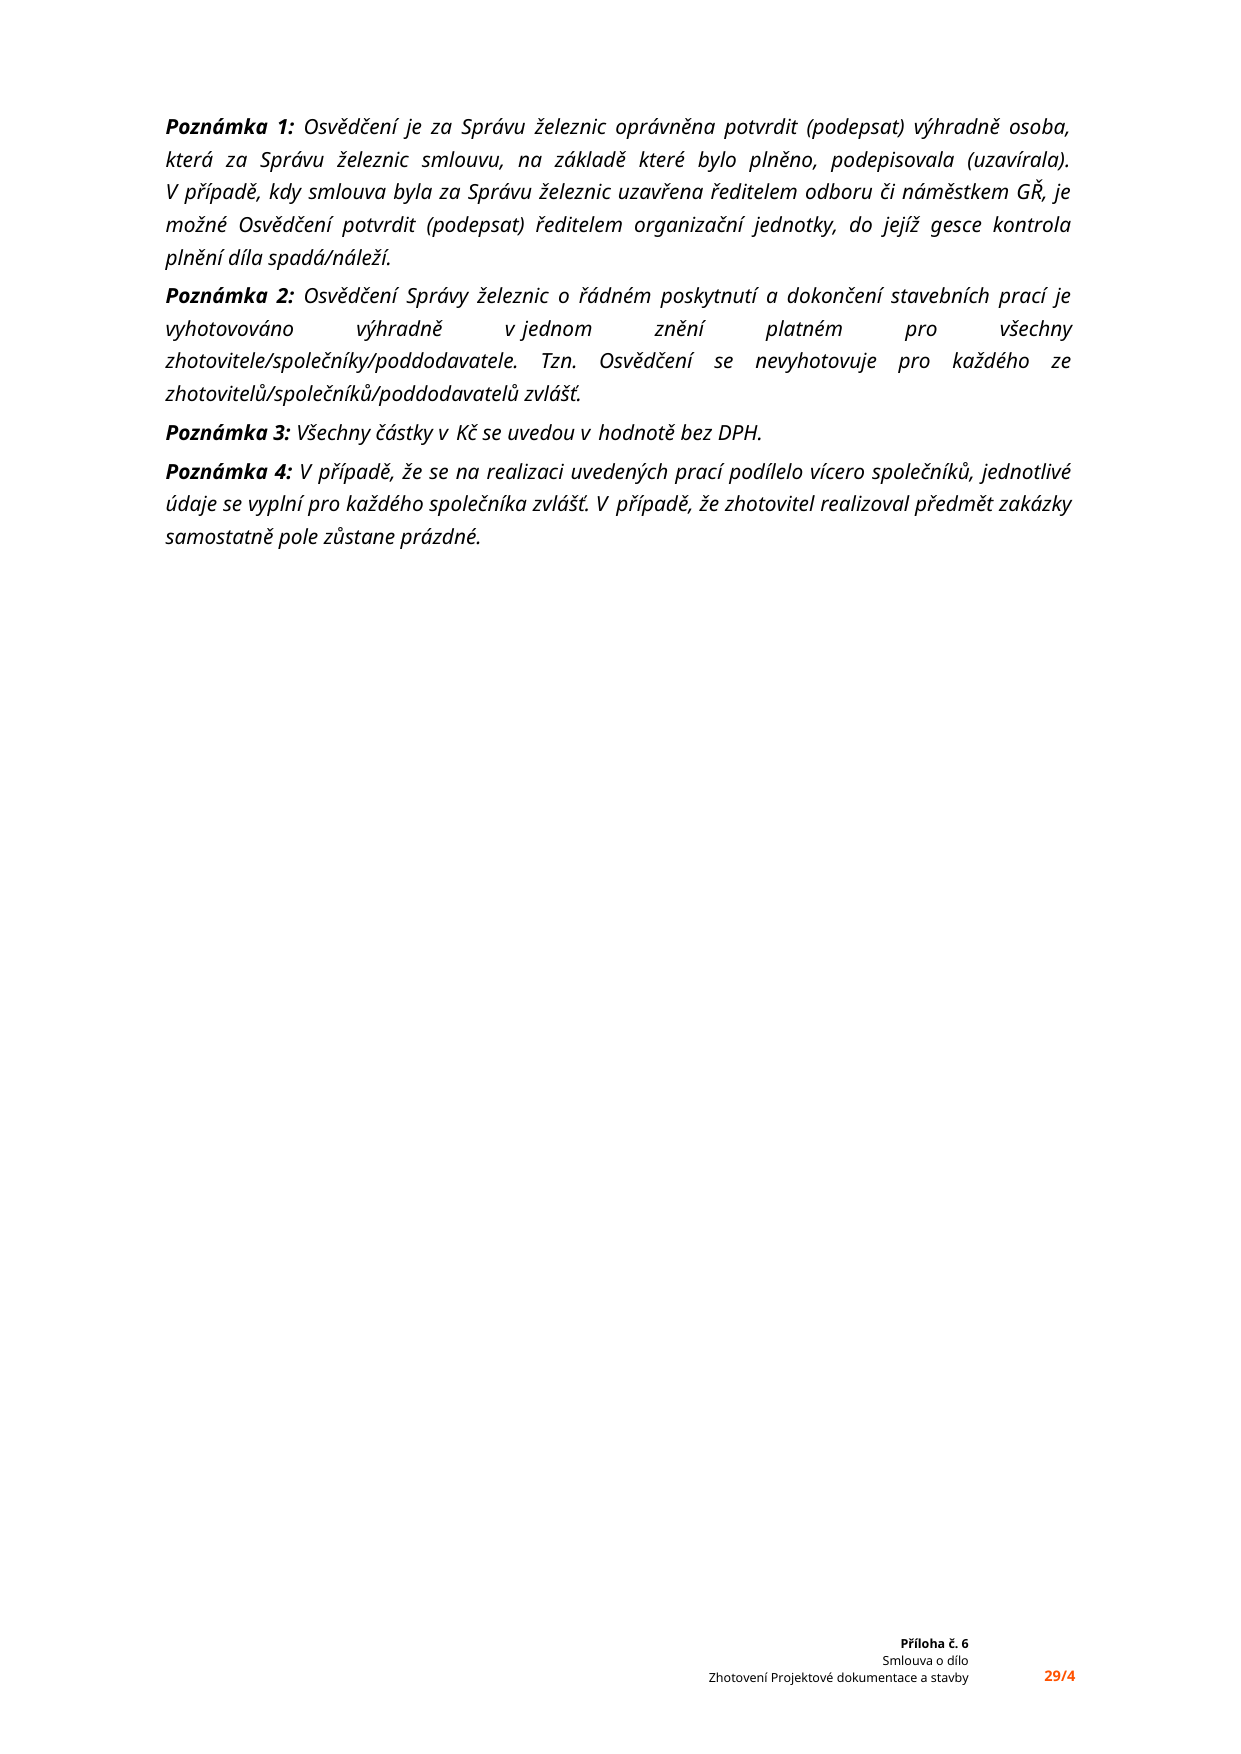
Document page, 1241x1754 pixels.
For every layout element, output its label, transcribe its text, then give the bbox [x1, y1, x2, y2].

text Poznámka 1: Osvědčení je za Správu železnic oprávněna potvrdit (podepsat) výhradně osoba, která za Správu železnic smlouvu, na základě které bylo plněno, podepisovala (uzavírala). V případě, kdy smlouva byla za Správu železnic uzavřena ředitelem odboru či náměstkem GŘ, je možné Osvědčení potvrdit (podepsat) ředitelem organizační jednotky, do jejíž gesce kontrola plnění díla spadá/náleží. [165, 112, 1075, 271]
text Poznámka 4: V případě, že se na realizaci uvedených prací podílelo vícero společníků, jednotlivé údaje se vyplní pro každého společníka zvlášť. V případě, že zhotovitel realizoval předmět zakázky samostatně pole zůstane prázdné. [165, 457, 1075, 551]
text Poznámka 2: Osvědčení Správy železnic o řádném poskytnutí a dokončení stavebních prací je vyhotovováno výhradně v jednom znění platném pro všechny zhotovitele/společníky/poddodavatele. Tzn. Osvědčení se nevyhotovuje pro každého ze zhotovitelů/společníků/poddodavatelů zvlášť. [165, 281, 1075, 408]
text Poznámka 3: Všechny částky v Kč se uvedou v hodnotě bez DPH. [165, 418, 1075, 447]
